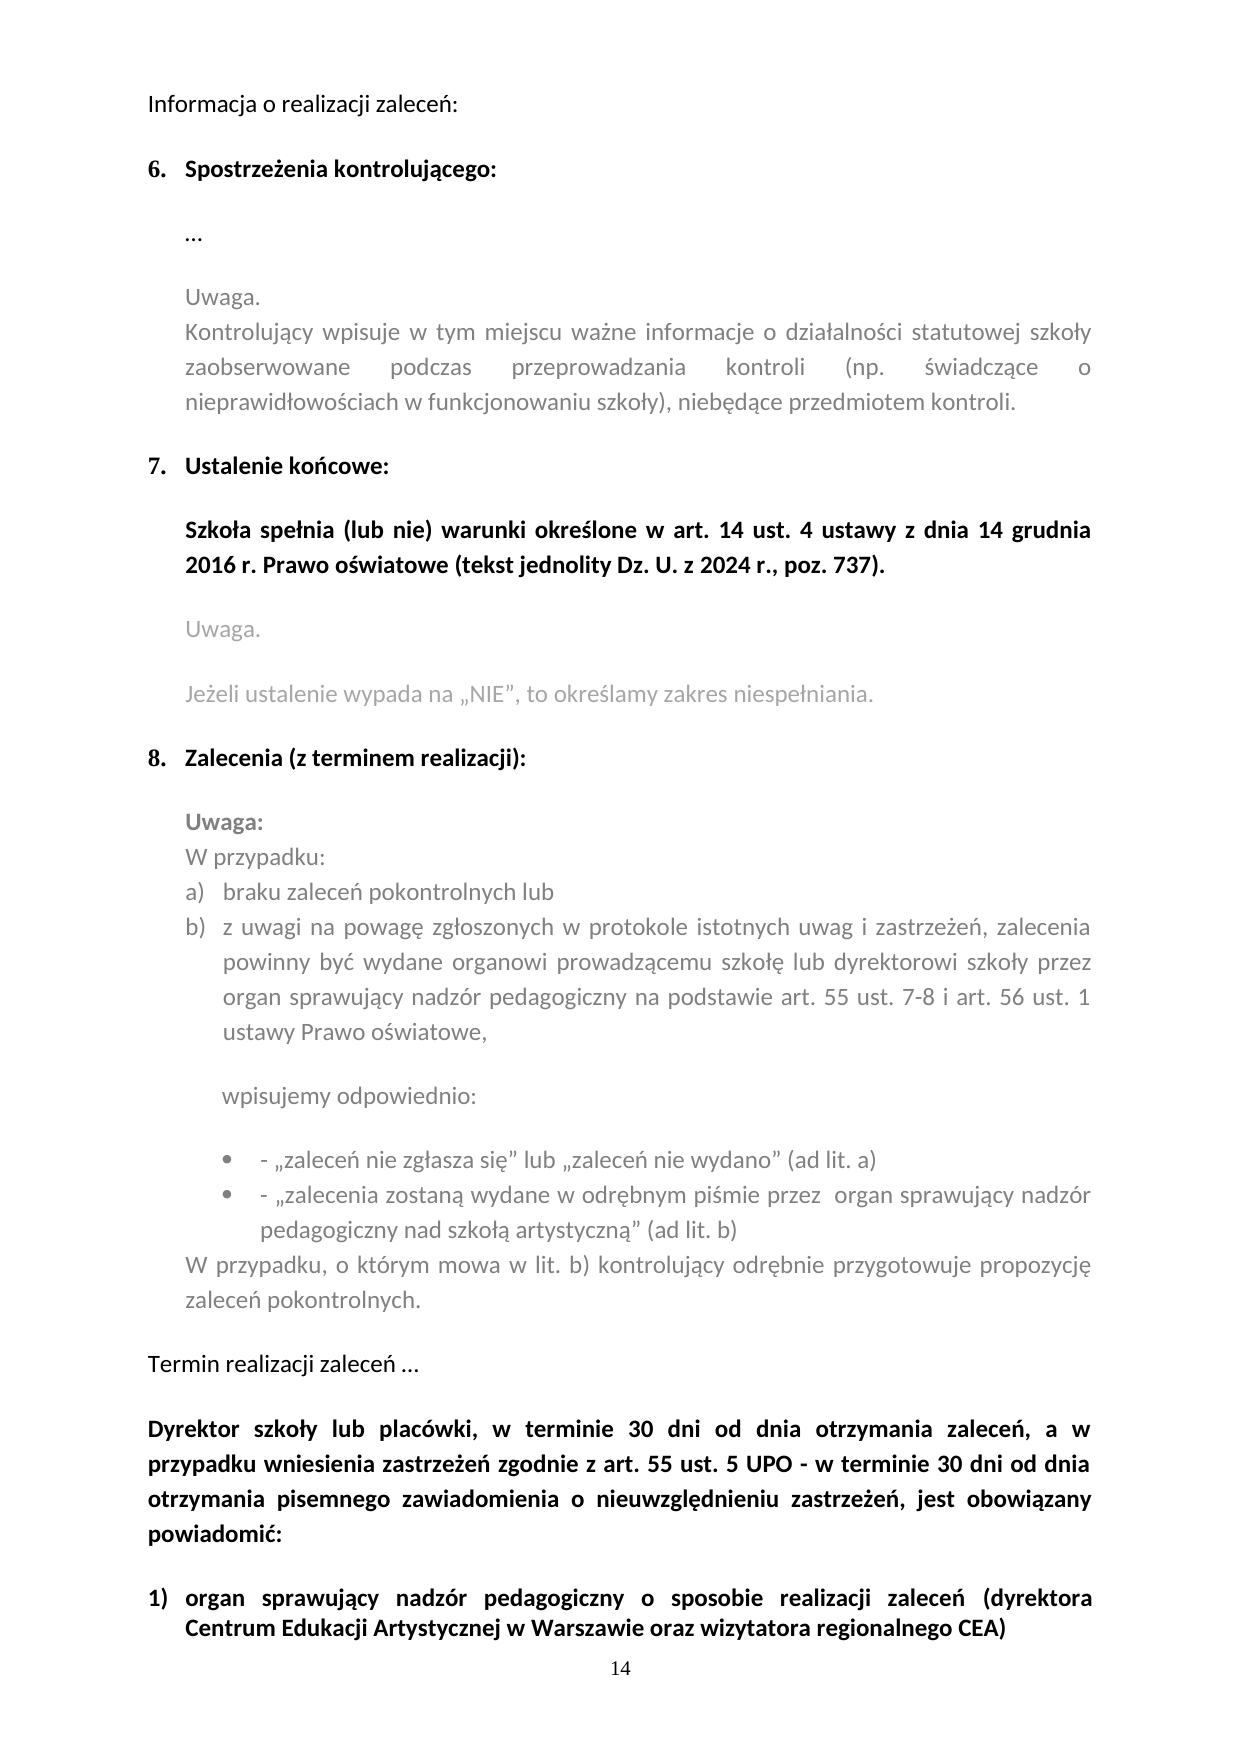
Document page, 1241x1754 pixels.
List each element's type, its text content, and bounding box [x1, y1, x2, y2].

text Uwaga. [185, 281, 1092, 312]
list Spostrzeżenia kontrolującego: [148, 153, 1092, 183]
list organ sprawujący nadzór pedagogiczny o sposobie realizacji zaleceń (dyrektora Centrum Edukacji Artystycznej w Warszawie oraz wizytatora regionalnego CEA) [148, 1582, 1092, 1643]
list - „zalecenia zostaną wydane w odrębnym piśmie przez organ sprawujący nadzór pedagogiczny nad szkołą artystyczną” (ad lit. b) [223, 1179, 1092, 1245]
text Kontrolujący wpisuje w tym miejscu ważne informacje o działalności statutowej szkoły zaobserwowane podczas przeprowadzania kontroli (np. świadczące o nieprawidłowościach w funkcjonowaniu szkoły), niebędące przedmiotem kontroli. [185, 316, 1092, 417]
list z uwagi na powagę zgłoszonych w protokole istotnych uwag i zastrzeżeń, zalecenia powinny być wydane organowi prowadzącemu szkołę lub dyrektorowi szkoły przez organ sprawujący nadzór pedagogiczny na podstawie art. 55 ust. 7-8 i art. 56 ust. 1 ustawy Prawo oświatowe, [185, 911, 1092, 1047]
text Uwaga. [185, 614, 1092, 644]
list Ustalenie końcowe: [148, 450, 1092, 481]
text Dyrektor szkoły lub placówki, w terminie 30 dni od dnia otrzymania zaleceń, a w przypadku wniesienia zastrzeżeń zgodnie z art. 55 ust. 5 UPO - w terminie 30 dni od dnia otrzymania pisemnego zawiadomienia o nieuwzględnieniu zastrzeżeń, jest obowiązany powiadomić: [148, 1413, 1092, 1548]
list Uwaga: [185, 806, 1092, 837]
text wpisujemy odpowiednio: [222, 1080, 1092, 1111]
list W przypadku: [185, 841, 1092, 872]
text Termin realizacji zaleceń … [148, 1349, 1092, 1379]
list braku zaleceń pokontrolnych lub [185, 876, 1092, 907]
text Szkoła spełnia (lub nie) warunki określone w art. 14 ust. 4 ustawy z dnia 14 grudnia 2016 r. Prawo oświatowe (tekst jednolity Dz. U. z 2024 r., poz. 737). [185, 514, 1092, 580]
list - „zaleceń nie zgłasza się” lub „zaleceń nie wydano” (ad lit. a) [223, 1144, 1092, 1175]
list Zalecenia (z terminem realizacji): [148, 742, 1092, 772]
text … [185, 217, 1092, 247]
list W przypadku, o którym mowa w lit. b) kontrolujący odrębnie przygotowuje propozycję zaleceń pokontrolnych. [185, 1249, 1092, 1315]
text Informacja o realizacji zaleceń: [148, 89, 1092, 119]
text Jeżeli ustalenie wypada na „NIE”, to określamy zakres niespełniania. [185, 678, 1092, 708]
